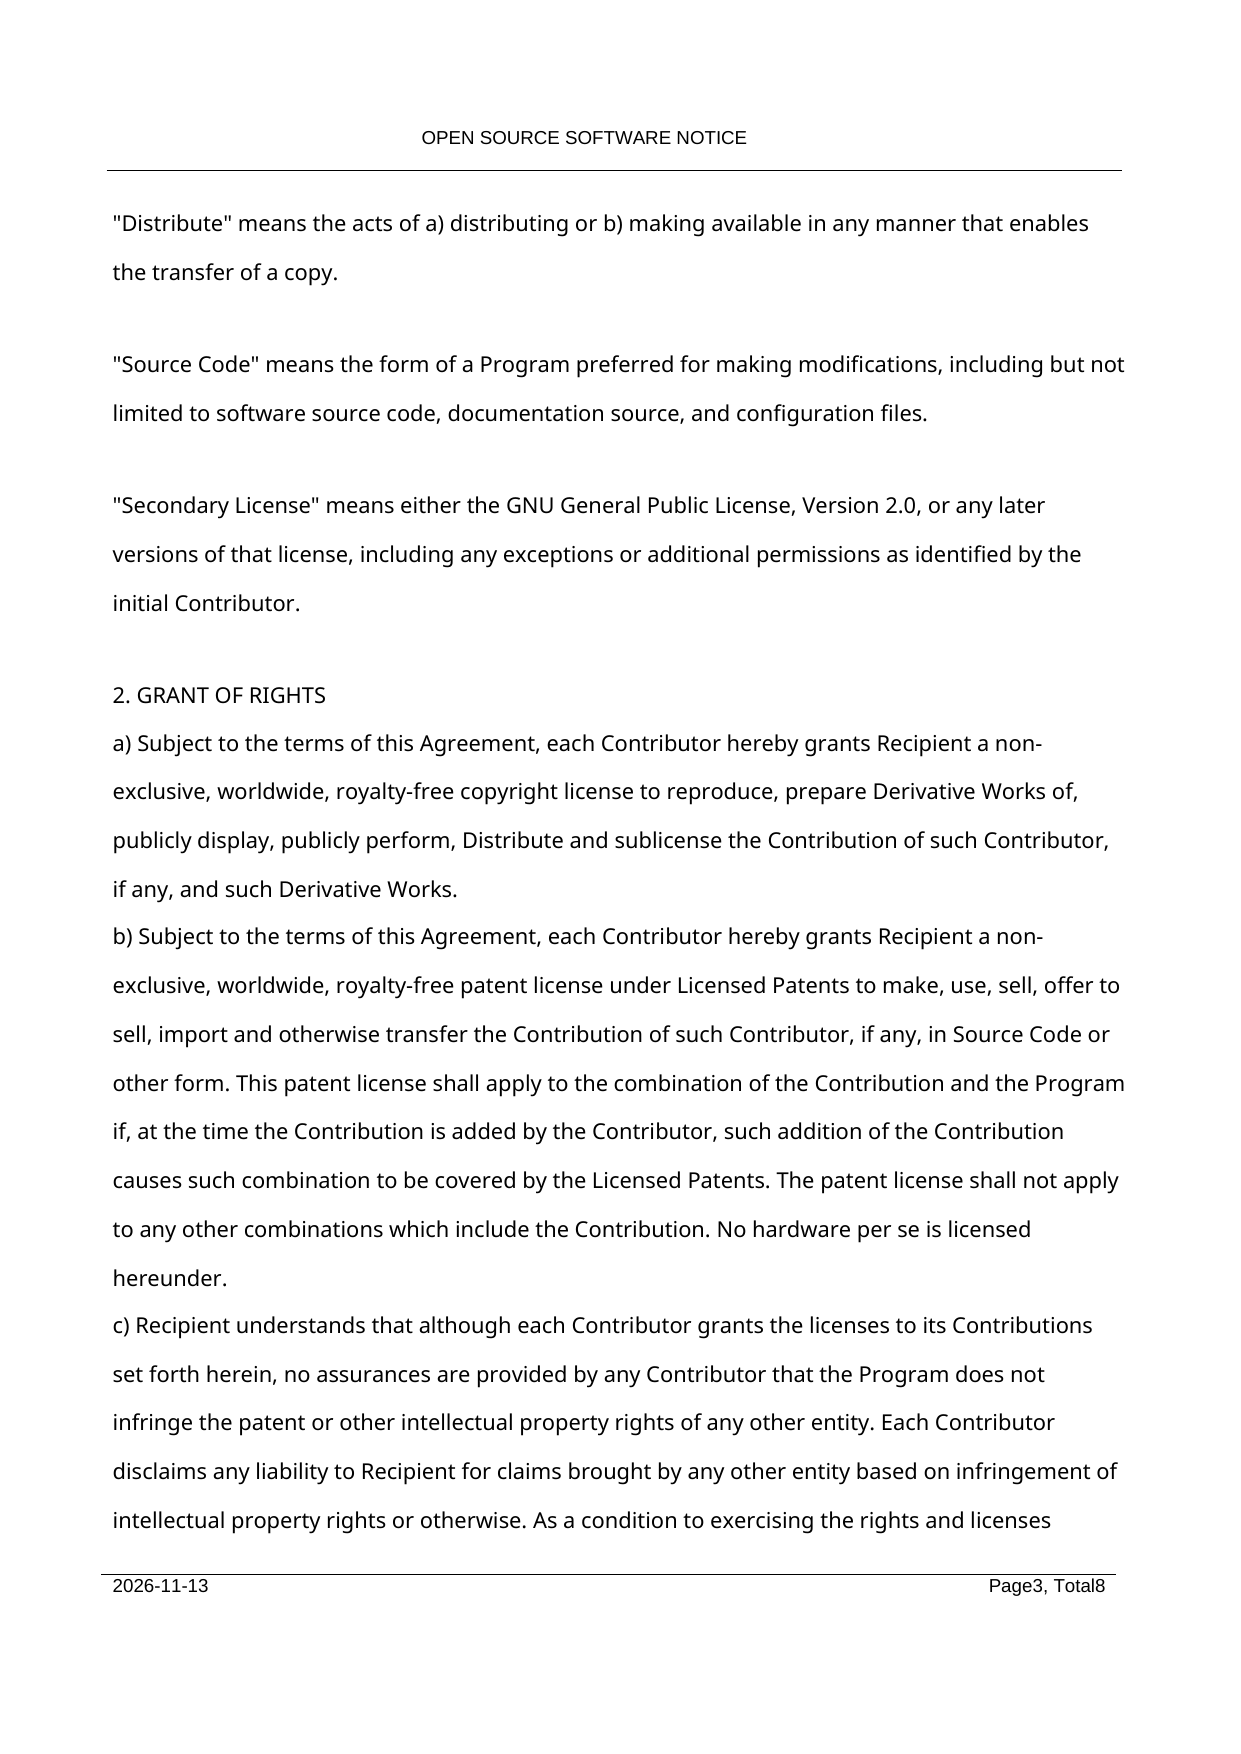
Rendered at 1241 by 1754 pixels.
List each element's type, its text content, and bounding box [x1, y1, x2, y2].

text "Source Code" means the form of a Program preferred for making modifications, including but not limited to software source code, documentation source, and configuration files. [112, 348, 1128, 429]
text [112, 1308, 1128, 1536]
text "Secondary License" means either the GNU General Public License, Version 2.0, or any later versions of that license, including any exceptions or additional permissions as identified by the initial Contributor. [112, 489, 1128, 619]
text b) Subject to the terms of this Agreement, each Contributor hereby grants Recipient a non-exclusive, worldwide, royalty-free patent license under Licensed Patents to make, use, sell, offer to sell, import and otherwise transfer the Contribution of such Contributor, if any, in Source Code or other form. This patent license shall apply to the combination of the Contribution and the Program if, at the time the Contribution is added by the Contributor, such addition of the Contribution causes such combination to be covered by the Licensed Patents. The patent license shall not apply to any other combinations which include the Contribution. No hardware per se is licensed hereunder. [112, 920, 1128, 1294]
text 2. GRANT OF RIGHTS [112, 679, 1128, 711]
text "Distribute" means the acts of a) distributing or b) making available in any manner that enables the transfer of a copy. [112, 206, 1128, 288]
text a) Subject to the terms of this Agreement, each Contributor hereby grants Recipient a non-exclusive, worldwide, royalty-free copyright license to reproduce, prepare Derivative Works of, publicly display, publicly perform, Distribute and sublicense the Contribution of such Contributor, if any, and such Derivative Works. [112, 726, 1128, 905]
